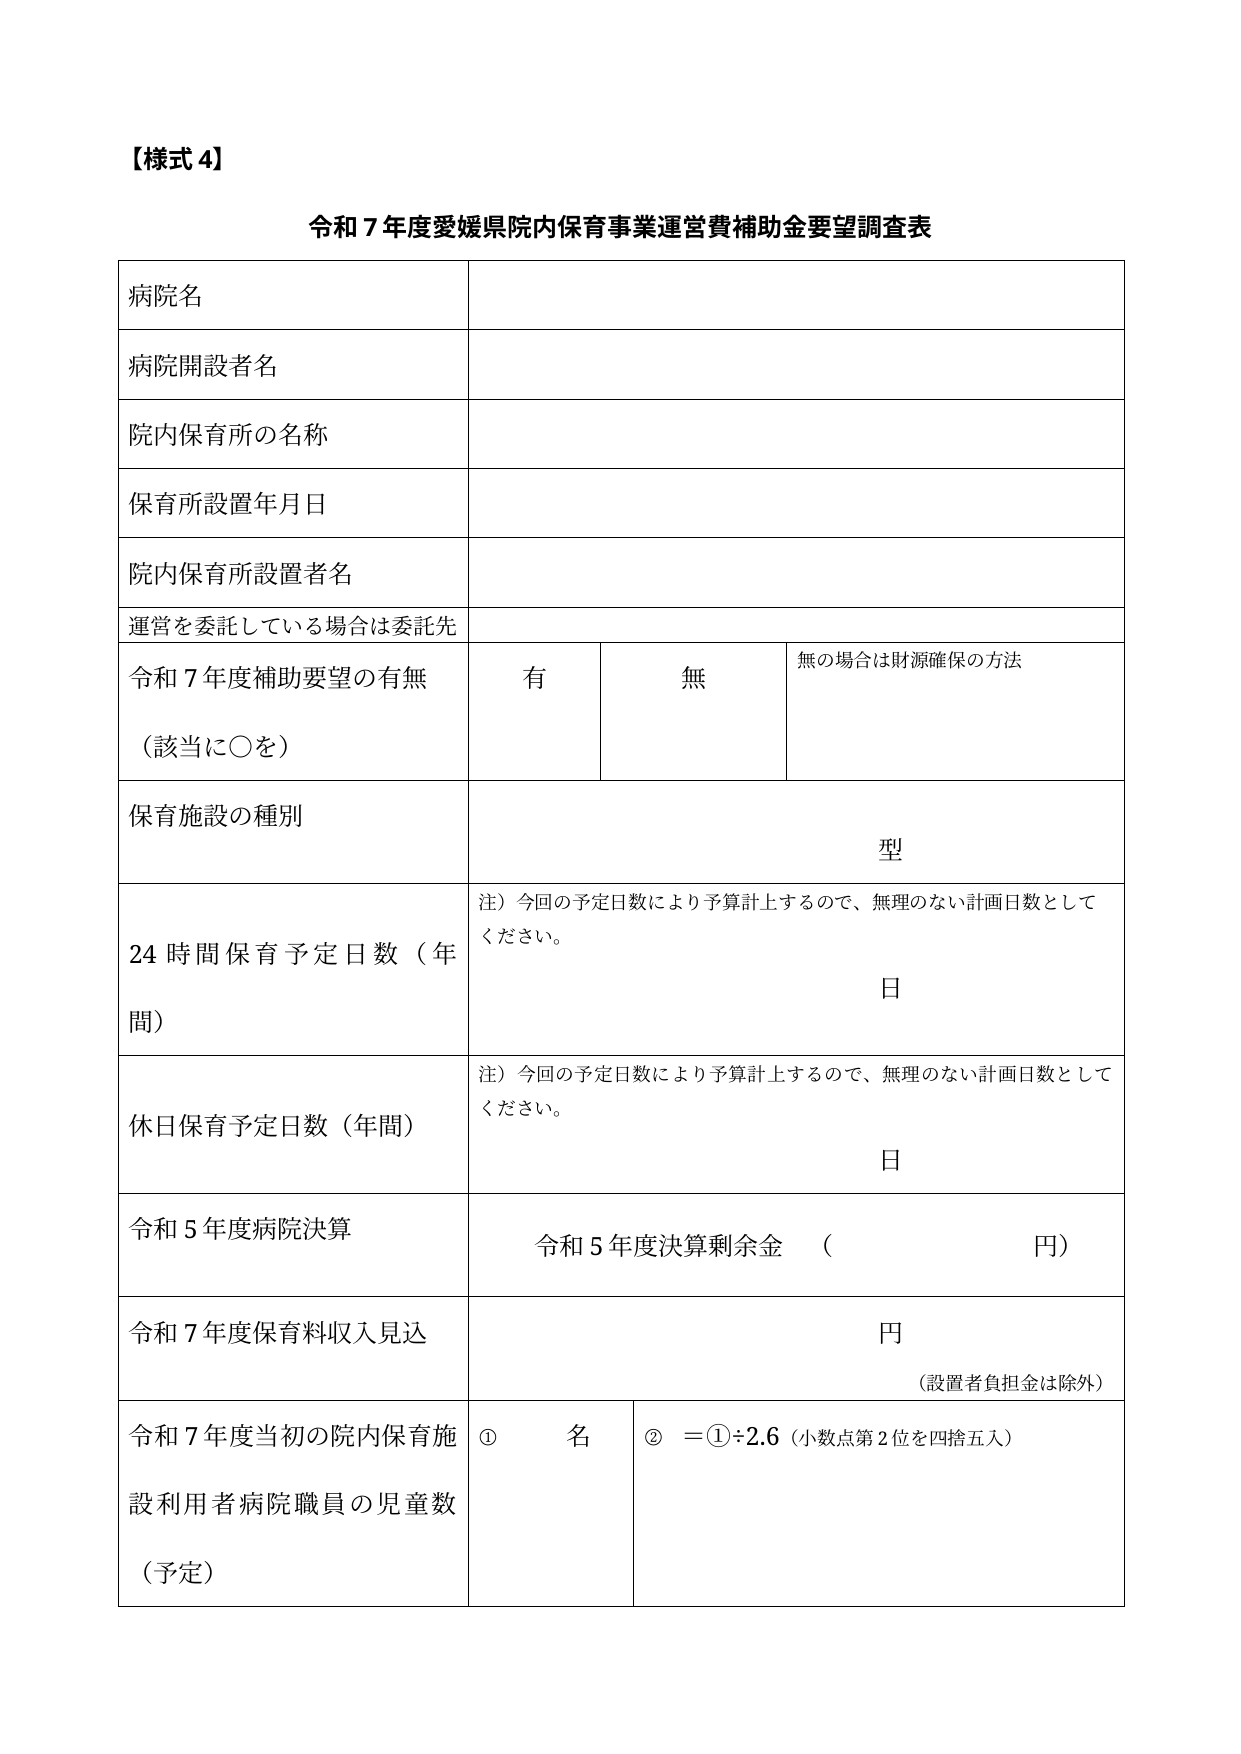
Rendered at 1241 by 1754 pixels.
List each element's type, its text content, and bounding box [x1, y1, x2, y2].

table_cell 保育施設の種別 [119, 781, 468, 883]
table_cell [469, 469, 1124, 537]
table_cell 無 [601, 643, 786, 779]
table_cell [469, 400, 1124, 468]
table_cell 令和7年度補助要望の有無 （該当に○を） [119, 643, 468, 779]
table_cell 休日保育予定日数（年間） [119, 1056, 468, 1193]
table_cell 名 [469, 1401, 633, 1606]
table_cell 運営を委託している場合は委託先 [119, 608, 468, 642]
table_cell 保育所設置年月日 [119, 469, 468, 537]
table_cell 注）今回の予定日数により予算計上するので、無理のない計画日数としてください。 日 [469, 1056, 1124, 1193]
table_cell 無の場合は財源確保の方法 [787, 643, 1124, 779]
table_cell [469, 538, 1124, 607]
table_cell 令和5年度病院決算 [119, 1194, 468, 1296]
text 【様式4】 [118, 123, 1122, 191]
table_cell 令和7年度当初の院内保育施設利用者病院職員の児童数（予定） [119, 1401, 468, 1606]
table_cell 注）今回の予定日数により予算計上するので、無理のない計画日数としてください。 日 [469, 884, 1124, 1055]
table_cell 院内保育所の名称 [119, 400, 468, 468]
table_cell 円 （設置者負担金は除外） [469, 1297, 1124, 1400]
text 令和7年度愛媛県院内保育事業運営費補助金要望調査表 [118, 191, 1122, 260]
table_cell 型 [469, 781, 1124, 883]
table_header [469, 261, 1124, 329]
table_cell ＝①÷2.6（小数点第2位を四捨五入） [634, 1401, 1124, 1606]
table_cell 24時間保育予定日数（年間） [119, 884, 468, 1055]
table_header 病院名 [119, 261, 468, 329]
table_cell 有 [469, 643, 600, 779]
table_cell 令和5年度決算剰余金 （ 円） [469, 1194, 1124, 1296]
table_cell [469, 608, 1124, 642]
table_cell 病院開設者名 [119, 330, 468, 398]
table_cell [469, 330, 1124, 398]
table_cell 院内保育所設置者名 [119, 538, 468, 607]
table_cell 令和7年度保育料収入見込 [119, 1297, 468, 1400]
